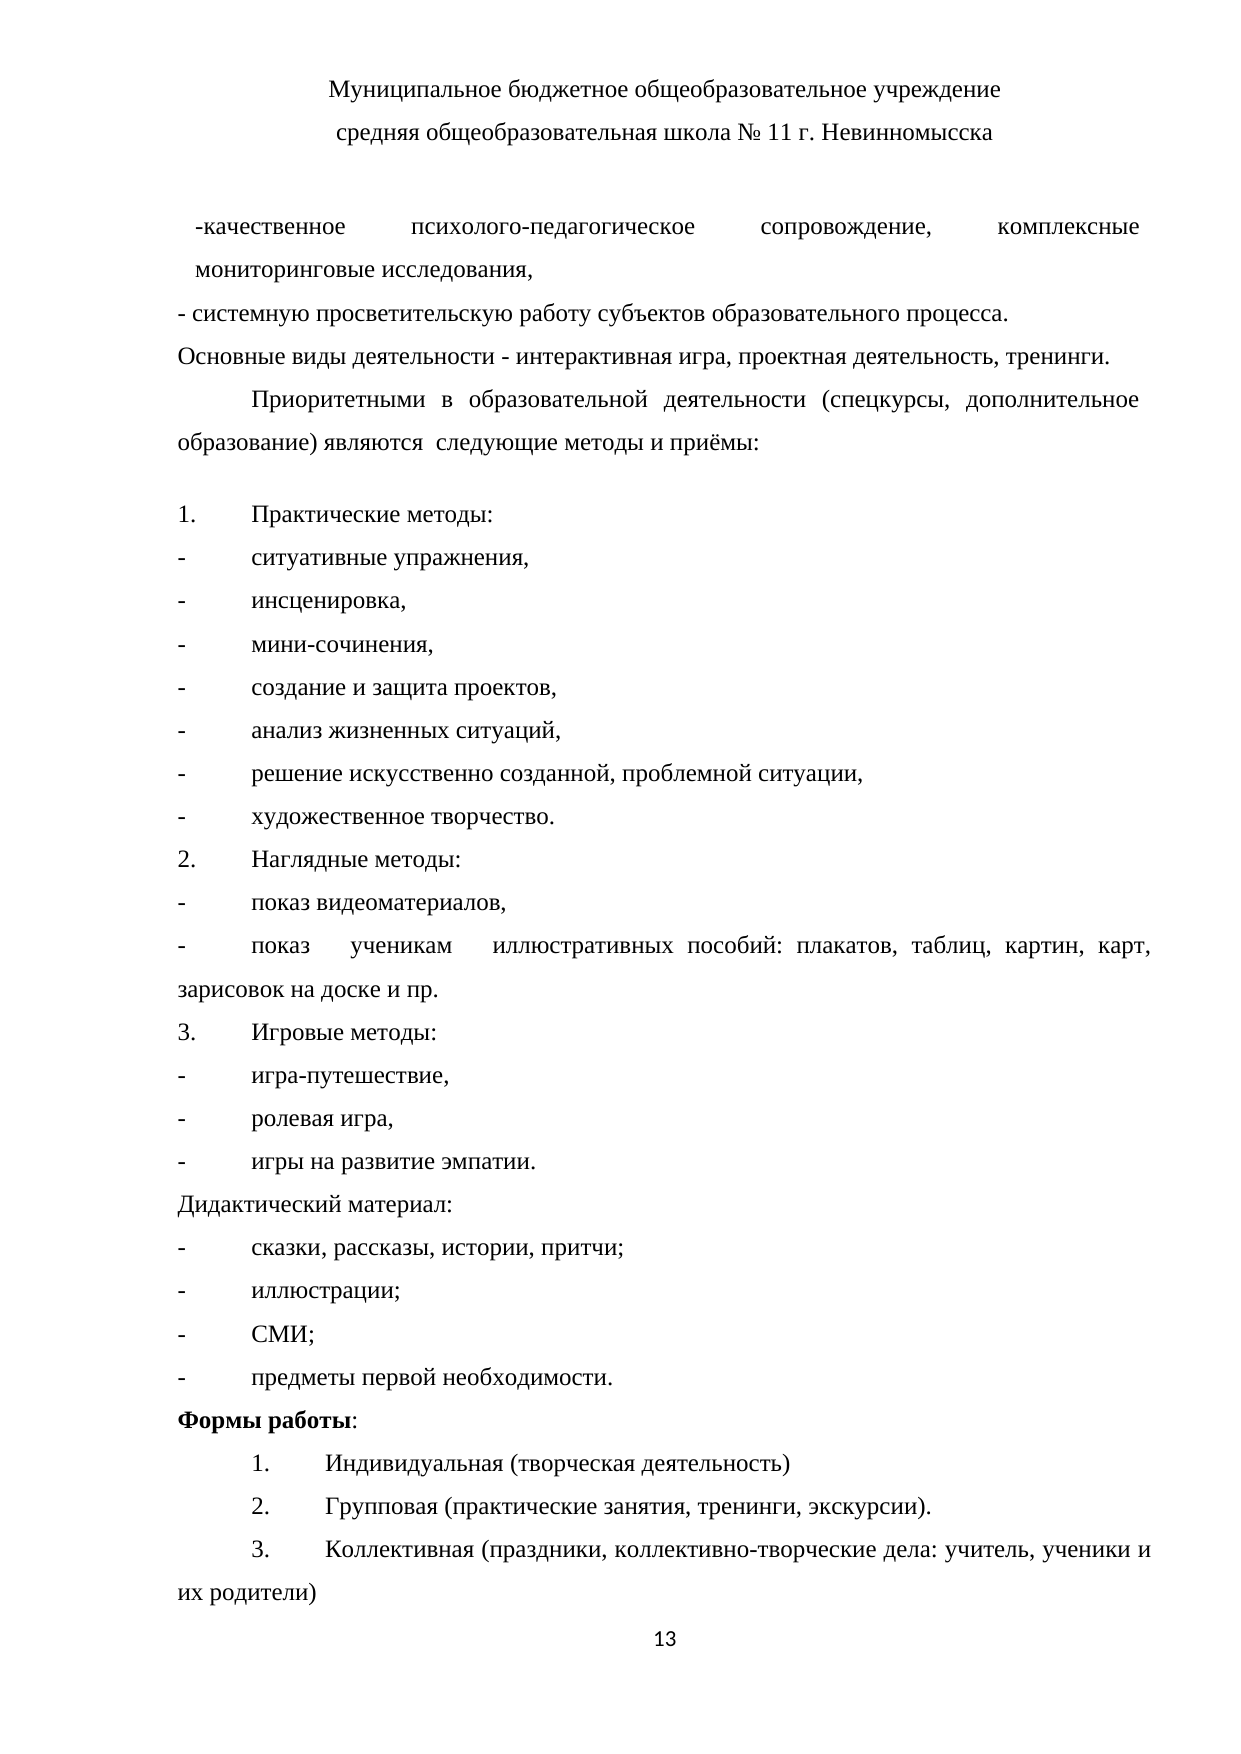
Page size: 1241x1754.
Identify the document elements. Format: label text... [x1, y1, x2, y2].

text - иллюстрации; [177, 1276, 1152, 1304]
text Формы работы: [177, 1405, 1152, 1434]
text 1. Практические методы: [177, 499, 1152, 528]
text 1. Индивидуальная (творческая деятельность) [177, 1448, 1152, 1477]
text 2. Наглядные методы: [177, 844, 1152, 873]
text - инсценировка, [177, 586, 1152, 614]
text - показ видеоматериалов, [177, 887, 1152, 916]
text - предметы первой необходимости. [177, 1362, 1152, 1391]
text -качественное психолого-педагогическое сопровождение, комплексные мониторинговые исследования, [195, 211, 1140, 283]
text 2. Групповая (практические занятия, тренинги, экскурсии). [177, 1491, 1152, 1520]
text - художественное творчество. [177, 801, 1152, 830]
text 3. Коллективная (праздники, коллективно-творческие дела: учитель, ученики и их родители) [177, 1534, 1152, 1606]
text - создание и защита проектов, [177, 672, 1152, 701]
text - сказки, рассказы, истории, притчи; [177, 1232, 1152, 1261]
text Дидактический материал: [177, 1189, 1152, 1218]
text Приоритетными в образовательной деятельности (спецкурсы, дополнительное образование) являются следующие методы и приёмы: [177, 384, 1140, 456]
text - СМИ; [177, 1319, 1152, 1347]
text - решение искусственно созданной, проблемной ситуации, [177, 758, 1152, 787]
text - ситуативные упражнения, [177, 542, 1152, 571]
text - игры на развитие эмпатии. [177, 1146, 1152, 1175]
text Основные виды деятельности - интерактивная игра, проектная деятельность, тренинги. [177, 341, 1140, 369]
text - мини-сочинения, [177, 629, 1152, 657]
text 3. Игровые методы: [177, 1017, 1152, 1046]
text - системную просветительскую работу субъектов образовательного процесса. [177, 298, 1140, 326]
text - игра-путешествие, [177, 1060, 1152, 1089]
text - ролевая игра, [177, 1103, 1152, 1132]
text - анализ жизненных ситуаций, [177, 715, 1152, 744]
text - показ ученикам иллюстративных пособий: плакатов, таблиц, картин, карт, зарисовок на доске и пр. [177, 931, 1152, 1002]
